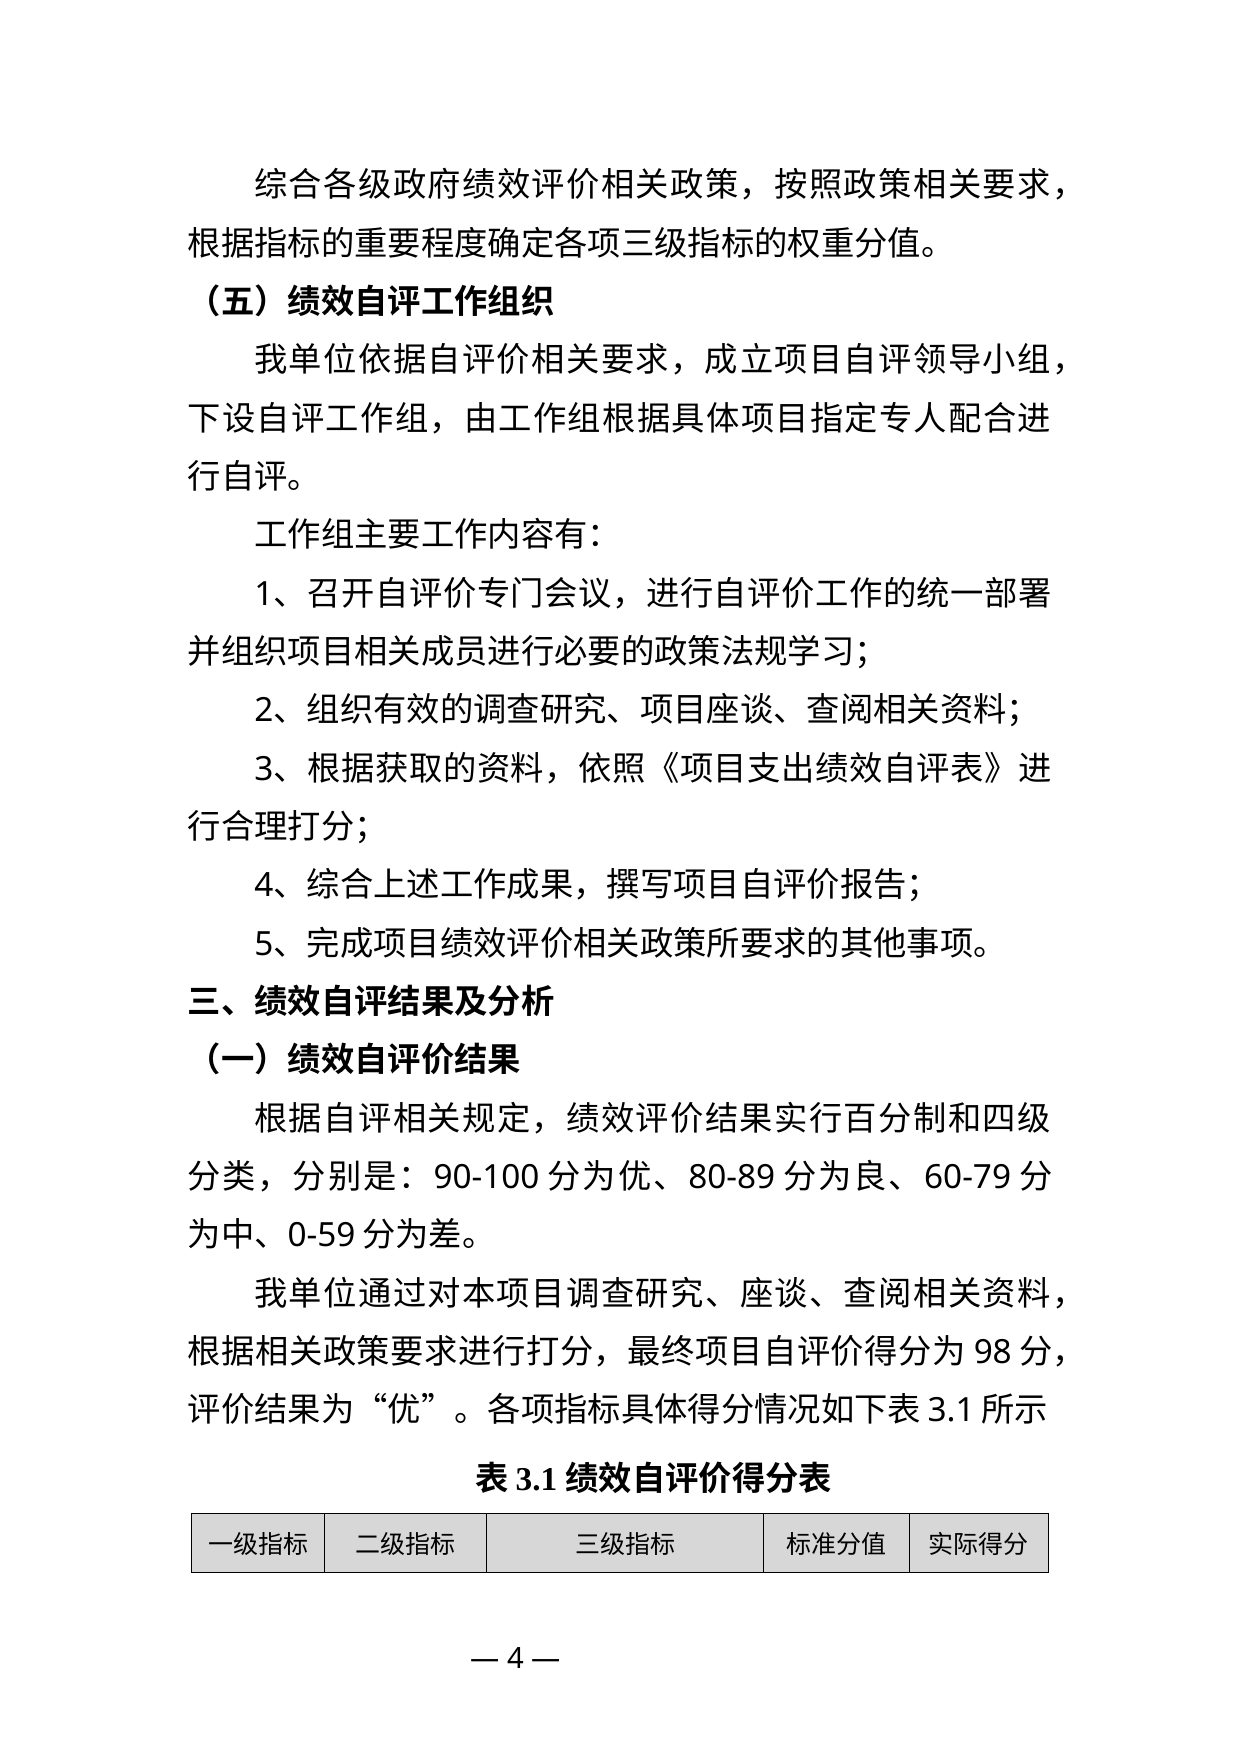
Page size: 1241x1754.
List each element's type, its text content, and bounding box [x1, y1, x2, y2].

table_header 三级指标 [487, 1514, 763, 1572]
text 工作组主要工作内容有： [187, 500, 1053, 558]
text 2、组织有效的调查研究、项目座谈、查阅相关资料； [187, 675, 1053, 733]
table_header 标准分值 [764, 1514, 909, 1572]
table_header 二级指标 [325, 1514, 486, 1572]
text 3、根据获取的资料，依照《项目支出绩效自评表》进行合理打分； [187, 733, 1053, 850]
text 综合各级政府绩效评价相关政策，按照政策相关要求，根据指标的重要程度确定各项三级指标的权重分值。 [187, 150, 1053, 267]
text 1、召开自评价专门会议，进行自评价工作的统一部署并组织项目相关成员进行必要的政策法规学习； [187, 558, 1053, 675]
text 我单位依据自评价相关要求，成立项目自评领导小组，下设自评工作组，由工作组根据具体项目指定专人配合进行自评。 [187, 325, 1053, 500]
table_header 一级指标 [192, 1514, 324, 1572]
text 我单位通过对本项目调查研究、座谈、查阅相关资料，根据相关政策要求进行打分，最终项目自评价得分为98分，评价结果为“优”。各项指标具体得分情况如下表3.1所示 [187, 1258, 1053, 1433]
subtitle 三、绩效自评结果及分析 [187, 967, 1053, 1025]
text 根据自评相关规定，绩效评价结果实行百分制和四级分类，分别是：90-100分为优、80-89分为良、60-79分为中、0-59分为差。 [187, 1083, 1053, 1258]
text 表3.1 绩效自评价得分表 [187, 1444, 1053, 1502]
text 4、综合上述工作成果，撰写项目自评价报告； [187, 850, 1053, 908]
table_header 实际得分 [910, 1514, 1048, 1572]
subtitle （一）绩效自评价结果 [187, 1025, 1053, 1083]
text 5、完成项目绩效评价相关政策所要求的其他事项。 [187, 908, 1053, 967]
subtitle （五）绩效自评工作组织 [187, 267, 1053, 325]
